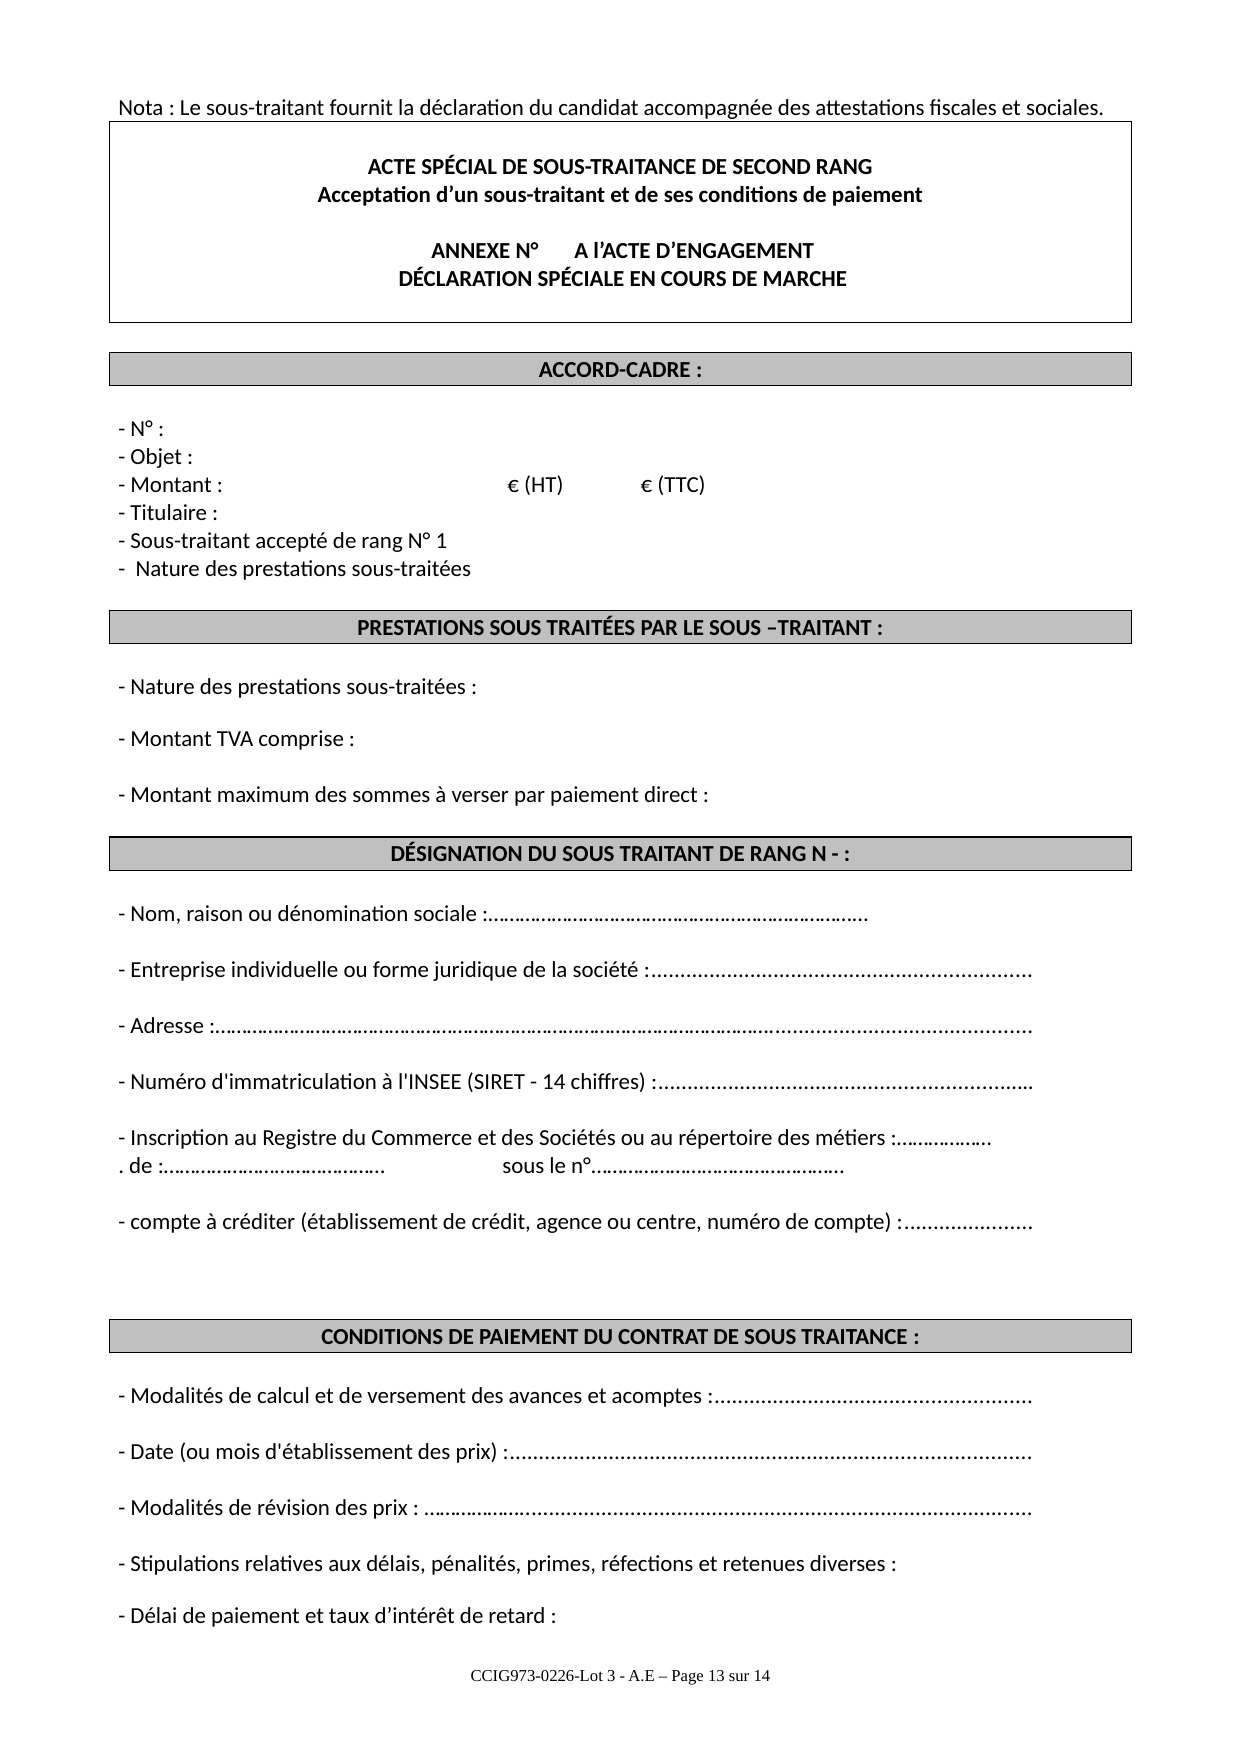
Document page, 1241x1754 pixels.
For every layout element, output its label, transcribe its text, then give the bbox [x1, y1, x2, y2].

text - Objet : [118, 442, 1122, 470]
text - Montant TVA comprise : [118, 724, 1122, 752]
text - Titulaire : [118, 498, 1122, 526]
text ANNEXE N° A l’ACTE D’ENGAGEMENT [118, 236, 1122, 264]
text - Entreprise individuelle ou forme juridique de la société : [118, 955, 1122, 983]
text - Nom, raison ou dénomination sociale :……………………………………………………………... [118, 899, 1122, 927]
text CONDITIONS DE PAIEMENT DU CONTRAT DE SOUS TRAITANCE : [110, 1320, 1131, 1352]
text - Délai de paiement et taux d’intérêt de retard : [118, 1602, 1122, 1629]
text - Numéro d'immatriculation à l'INSEE (SIRET - 14 chiffres) : ….. [118, 1067, 1122, 1095]
text PRESTATIONS SOUS TRAITÉES PAR LE SOUS –TRAITANT : [110, 611, 1131, 643]
text - Montant : € (HT) € (TTC) [118, 470, 1122, 498]
text . de :…………………………………… sous le n° ………………………………………… [118, 1151, 1122, 1179]
text - Sous-traitant accepté de rang N° 1 [118, 526, 1122, 554]
text Nota : Le sous-traitant fournit la déclaration du candidat accompagnée des attestations fiscales et sociales. [118, 93, 1122, 121]
text Acceptation d’un sous-traitant et de ses conditions de paiement [118, 180, 1122, 208]
text ACTE SPÉCIAL DE SOUS-TRAITANCE DE SECOND RANG [118, 152, 1122, 180]
text - Date (ou mois d'établissement des prix) : [118, 1437, 1122, 1465]
text DÉSIGNATION DU SOUS TRAITANT DE RANG N - : [110, 838, 1131, 870]
text - Montant maximum des sommes à verser par paiement direct : [118, 780, 1122, 808]
text - Adresse :……………………………………………………………………………………………. [118, 1011, 1122, 1039]
text - Modalités de calcul et de versement des avances et acomptes : [118, 1381, 1122, 1409]
text DÉCLARATION SPÉCIALE EN COURS DE MARCHE [118, 264, 1122, 292]
text ACCORD-CADRE : [110, 353, 1131, 385]
text - Nature des prestations sous-traitées : [118, 672, 1122, 700]
text - N° : [118, 414, 1122, 442]
text - Modalités de révision des prix : ……………….. [118, 1493, 1122, 1521]
text - Nature des prestations sous-traitées [118, 554, 1122, 582]
text - compte à créditer (établissement de crédit, agence ou centre, numéro de compte) : [118, 1207, 1122, 1235]
text - Stipulations relatives aux délais, pénalités, primes, réfections et retenues diverses : [118, 1549, 1122, 1577]
text - Inscription au Registre du Commerce et des Sociétés ou au répertoire des métiers :……………… [118, 1123, 1122, 1151]
